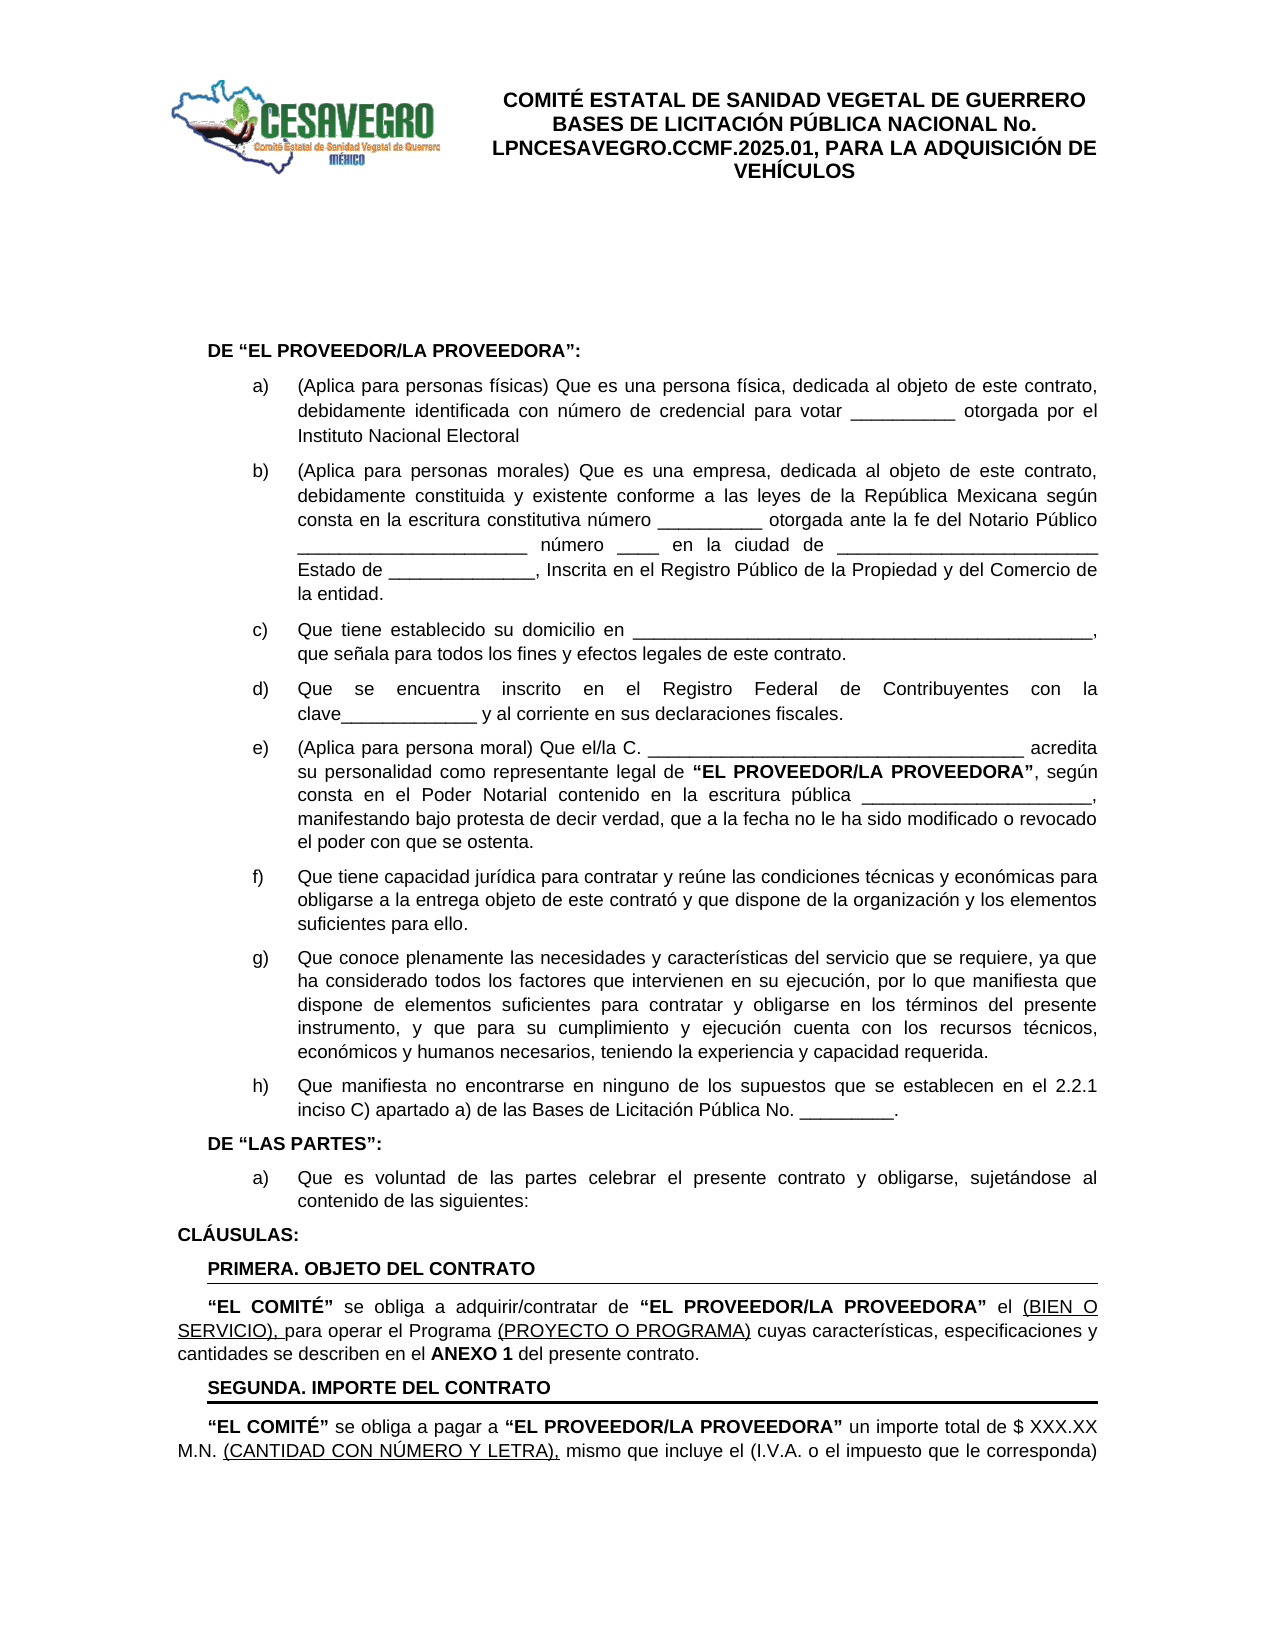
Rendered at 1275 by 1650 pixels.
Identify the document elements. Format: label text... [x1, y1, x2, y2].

text c) Que tiene establecido su domicilio en ____________________________________________, que señala para todos los fines y efectos legales de este contrato. [252, 616, 1098, 666]
text SEGUNDA. IMPORTE DEL CONTRATO [207, 1376, 1098, 1401]
text b) (Aplica para personas morales) Que es una empresa, dedicada al objeto de este contrato, debidamente constituida y existente conforme a las leyes de la República Mexicana según consta en la escritura constitutiva número __________ otorgada ante la fe del Notario Público ______________________ número ____ en la ciudad de _________________________ Estado de ______________, Inscrita en el Registro Público de la Propiedad y del Comercio de la entidad. [252, 458, 1098, 606]
text DE “LAS PARTES”: [177, 1131, 1098, 1155]
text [177, 1415, 1098, 1462]
text a) (Aplica para personas físicas) Que es una persona física, dedicada al objeto de este contrato, debidamente identificada con número de credencial para votar __________ otorgada por el Instituto Nacional Electoral [252, 373, 1098, 447]
text PRIMERA. OBJETO DEL CONTRATO [207, 1257, 1098, 1283]
text h) Que manifiesta no encontrarse en ninguno de los supuestos que se establecen en el 2.2.1 inciso C) apartado a) de las Bases de Licitación Pública No. _________. [252, 1074, 1098, 1121]
text CLÁUSULAS: [177, 1223, 1098, 1246]
text DE “EL PROVEEDOR/LA PROVEEDORA”: [177, 338, 1098, 362]
picture [171, 80, 440, 176]
text e) (Aplica para persona moral) Que el/la C. ____________________________________ acredita su personalidad como representante legal de “EL PROVEEDOR/LA PROVEEDORA”, según consta en el Poder Notarial contenido en la escritura pública ______________________, manifestando bajo protesta de decir verdad, que a la fecha no le ha sido modificado o revocado el poder con que se ostenta. [252, 736, 1098, 854]
text g) Que conoce plenamente las necesidades y características del servicio que se requiere, ya que ha considerado todos los factores que intervienen en su ejecución, por lo que manifiesta que dispone de elementos suficientes para contratar y obligarse en los términos del presente instrumento, y que para su cumplimiento y ejecución cuenta con los recursos técnicos, económicos y humanos necesarios, teniendo la experiencia y capacidad requerida. [252, 945, 1098, 1063]
text “EL COMITÉ” se obliga a adquirir/contratar de “EL PROVEEDOR/LA PROVEEDORA” el (BIEN O SERVICIO), para operar el Programa (PROYECTO O PROGRAMA) cuyas características, especificaciones y cantidades se describen en el ANEXO 1 del presente contrato. [177, 1295, 1098, 1365]
text a) Que es voluntad de las partes celebrar el presente contrato y obligarse, sujetándose al contenido de las siguientes: [252, 1165, 1098, 1212]
text d) Que se encuentra inscrito en el Registro Federal de Contribuyentes con la clave_____________ y al corriente en sus declaraciones fiscales. [252, 676, 1098, 726]
text f) Que tiene capacidad jurídica para contratar y reúne las condiciones técnicas y económicas para obligarse a la entrega objeto de este contrató y que dispone de la organización y los elementos suficientes para ello. [252, 864, 1098, 935]
